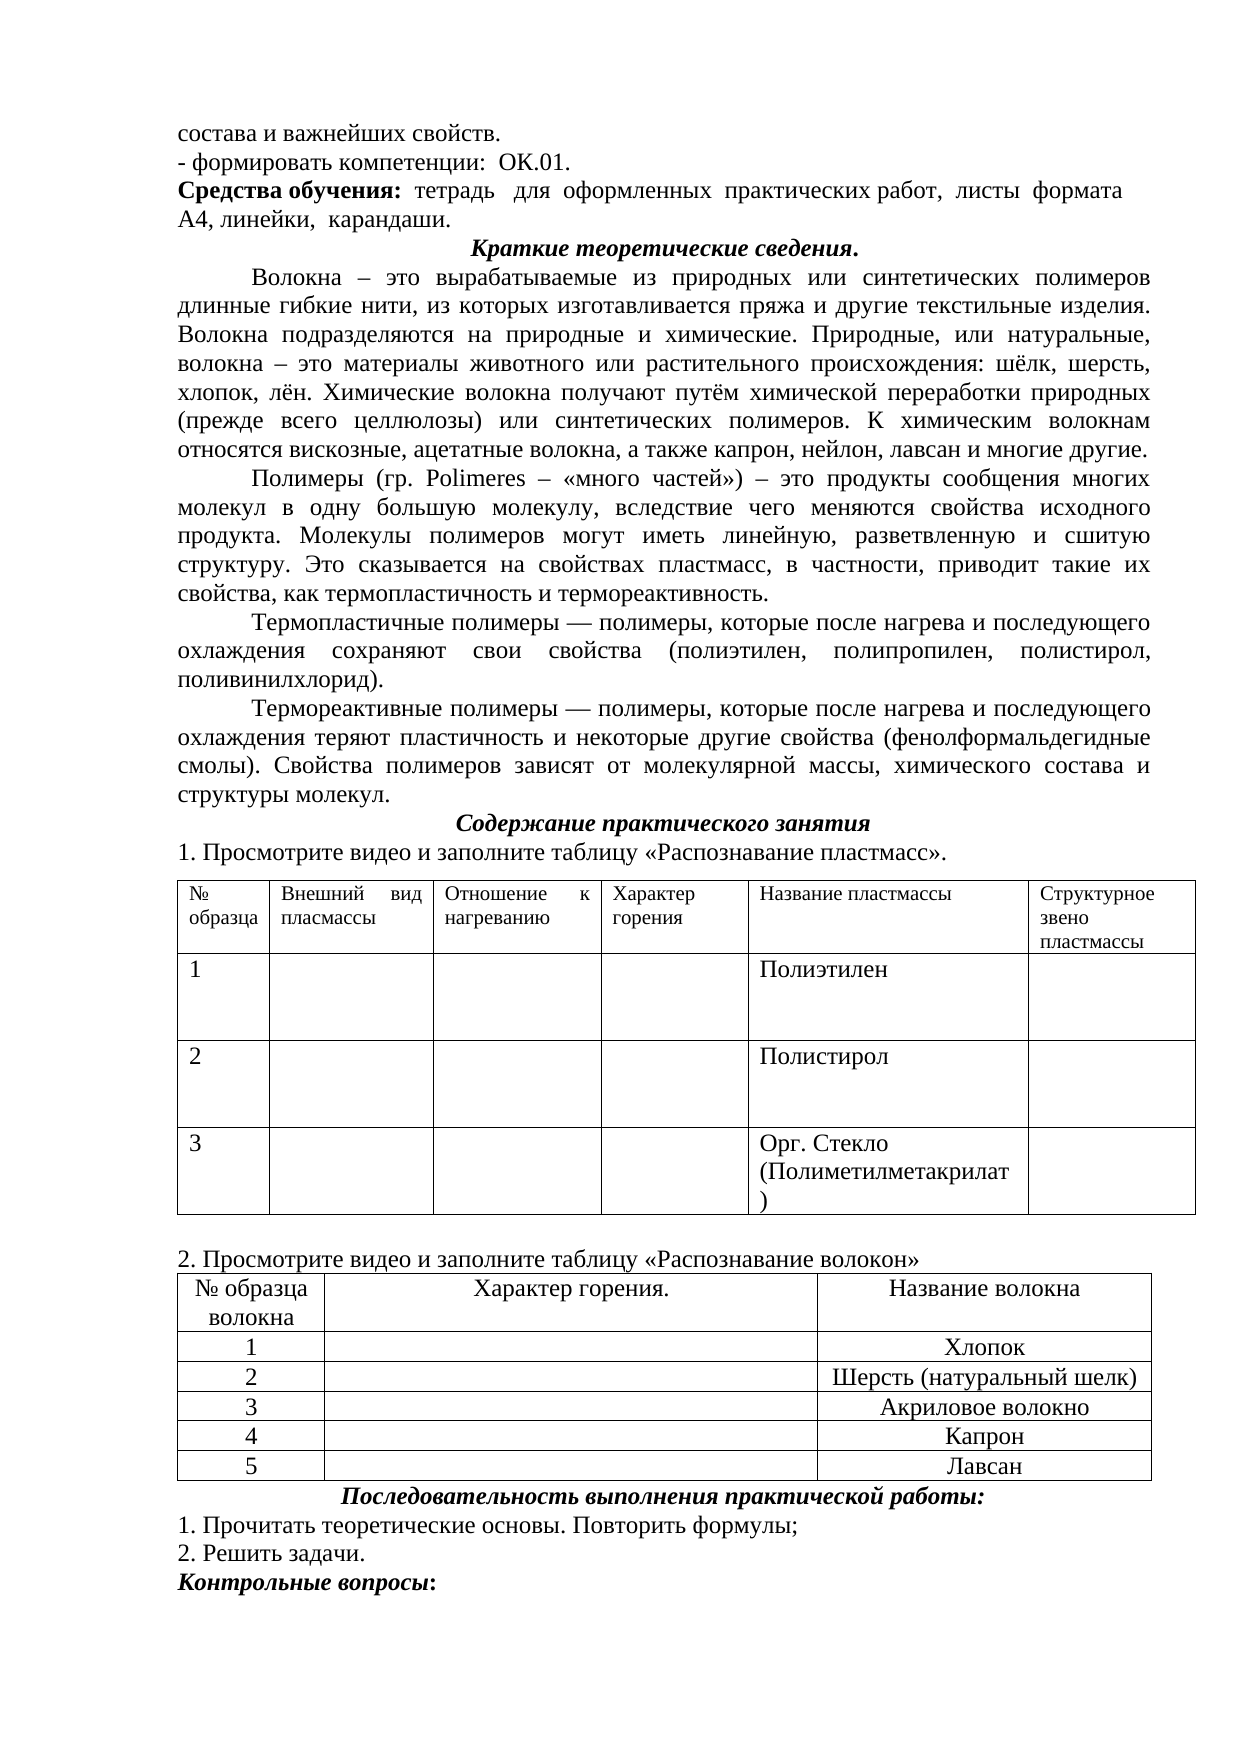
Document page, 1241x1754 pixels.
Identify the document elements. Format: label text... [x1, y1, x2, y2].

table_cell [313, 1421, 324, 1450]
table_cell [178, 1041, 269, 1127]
text Последовательность выполнения практической работы: [177, 1481, 1152, 1510]
text Содержание практического занятия [177, 808, 1152, 837]
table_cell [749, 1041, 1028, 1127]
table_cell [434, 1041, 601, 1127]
text 1. Просмотрите видео и заполните таблицу «Распознавание пластмасс». [177, 837, 1152, 866]
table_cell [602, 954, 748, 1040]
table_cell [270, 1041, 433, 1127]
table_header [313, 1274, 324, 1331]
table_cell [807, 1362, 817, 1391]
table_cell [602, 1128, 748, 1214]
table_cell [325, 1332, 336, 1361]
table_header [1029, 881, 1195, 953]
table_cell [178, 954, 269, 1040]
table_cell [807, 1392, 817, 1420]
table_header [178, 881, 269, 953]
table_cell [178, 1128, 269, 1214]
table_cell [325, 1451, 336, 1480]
text - формировать компетенции: ОК.01. [177, 147, 1152, 176]
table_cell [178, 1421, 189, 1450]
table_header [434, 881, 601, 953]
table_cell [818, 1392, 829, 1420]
text Краткие теоретические сведения. [177, 233, 1152, 262]
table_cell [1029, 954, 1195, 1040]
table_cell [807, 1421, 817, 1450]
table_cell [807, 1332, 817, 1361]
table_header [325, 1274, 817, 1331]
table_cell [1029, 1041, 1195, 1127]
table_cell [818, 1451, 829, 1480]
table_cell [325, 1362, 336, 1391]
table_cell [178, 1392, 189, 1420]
text 2. Решить задачи. [177, 1538, 1152, 1567]
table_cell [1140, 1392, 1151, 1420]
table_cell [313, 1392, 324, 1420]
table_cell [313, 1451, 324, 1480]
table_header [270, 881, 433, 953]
text Средства обучения: тетрадь для оформленных практических работ, листы формата А4, линейки, карандаши. [177, 176, 1152, 233]
text 1. Прочитать теоретические основы. Повторить формулы; [177, 1510, 1152, 1538]
text Термореактивные полимеры — полимеры, которые после нагрева и последующего охлаждения теряют пластичность и некоторые другие свойства (фенолформальдегидные смолы). Свойства полимеров зависят от молекулярной массы, химического состава и структуры молекул. [177, 693, 1152, 808]
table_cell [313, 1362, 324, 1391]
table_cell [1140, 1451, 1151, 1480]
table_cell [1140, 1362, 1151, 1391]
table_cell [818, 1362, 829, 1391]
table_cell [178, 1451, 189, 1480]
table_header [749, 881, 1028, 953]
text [177, 118, 1152, 147]
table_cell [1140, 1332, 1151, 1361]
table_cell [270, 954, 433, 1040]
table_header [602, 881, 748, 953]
text Полимеры (гр. Polimeres – «много частей») – это продукты сообщения многих молекул в одну большую молекулу, вследствие чего меняются свойства исходного продукта. Молекулы полимеров могут иметь линейную, разветвленную и сшитую структуру. Это сказывается на свойствах пластмасс, в частности, приводит такие их свойства, как термопластичность и термореактивность. [177, 463, 1152, 607]
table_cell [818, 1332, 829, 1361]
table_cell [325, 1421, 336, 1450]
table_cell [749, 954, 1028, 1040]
text 2. Просмотрите видео и заполните таблицу «Распознавание волокон» [177, 1244, 1152, 1272]
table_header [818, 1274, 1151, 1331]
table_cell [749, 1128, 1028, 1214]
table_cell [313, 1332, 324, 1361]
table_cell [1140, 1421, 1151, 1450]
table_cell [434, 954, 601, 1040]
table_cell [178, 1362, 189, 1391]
text Термопластичные полимеры — полимеры, которые после нагрева и последующего охлаждения сохраняют свои свойства (полиэтилен, полипропилен, полистирол, поливинилхлорид). [177, 607, 1152, 693]
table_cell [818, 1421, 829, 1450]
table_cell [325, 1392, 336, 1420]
text Волокна – это вырабатываемые из природных или синтетических полимеров длинные гибкие нити, из которых изготавливается пряжа и другие текстильные изделия. Волокна подразделяются на природные и химические. Природные, или натуральные, волокна – это материалы животного или растительного происхождения: шёлк, шерсть, хлопок, лён. Химические волокна получают путём химической переработки природных (прежде всего целлюлозы) или синтетических полимеров. К химическим волокнам относятся вискозные, ацетатные волокна, а также капрон, нейлон, лавсан и многие другие. [177, 262, 1152, 463]
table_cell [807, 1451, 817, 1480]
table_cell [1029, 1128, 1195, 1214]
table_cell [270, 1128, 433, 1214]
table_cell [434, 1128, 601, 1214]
text Контрольные вопросы: [177, 1567, 1152, 1596]
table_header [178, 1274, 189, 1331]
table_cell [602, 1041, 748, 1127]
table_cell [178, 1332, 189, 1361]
